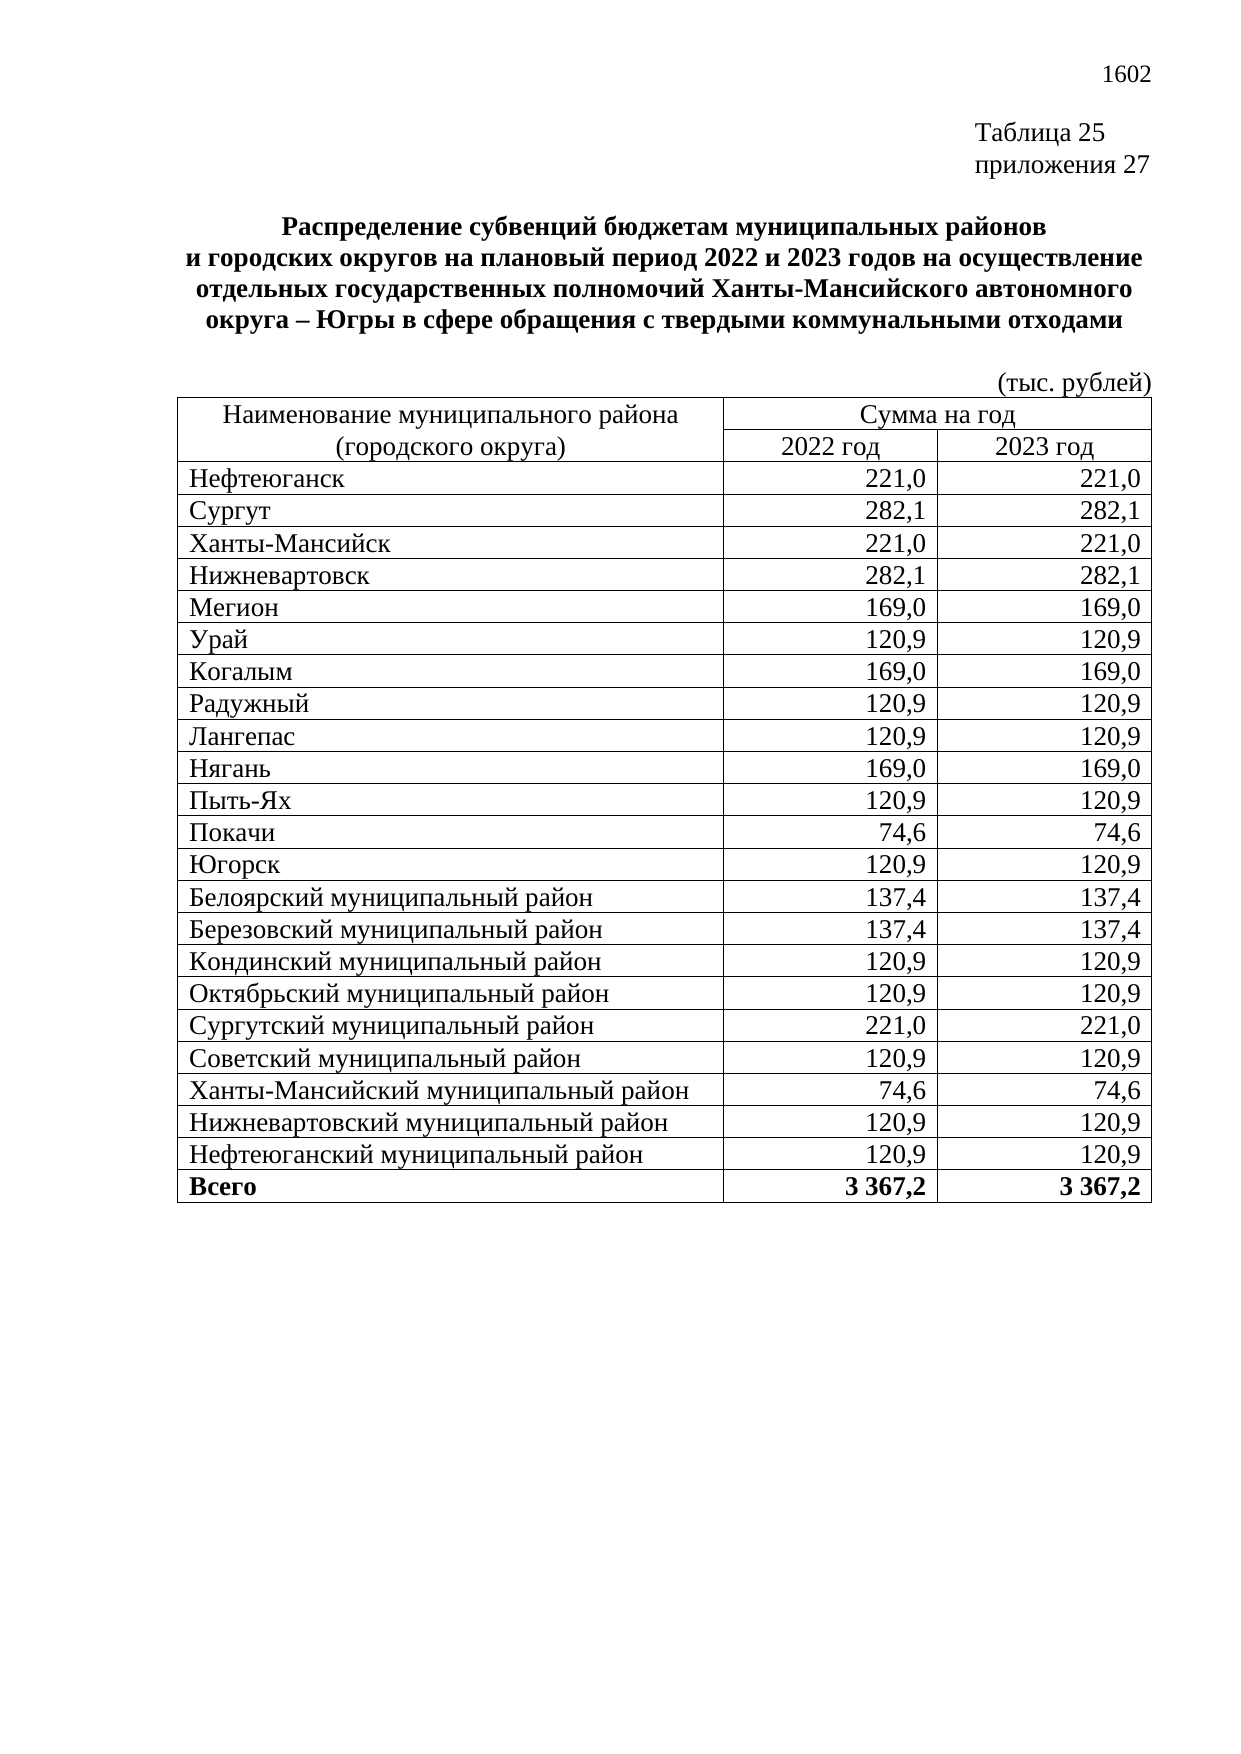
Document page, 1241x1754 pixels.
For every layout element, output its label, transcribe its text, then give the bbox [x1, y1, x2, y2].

table_cell Лангепас [178, 720, 723, 751]
table_cell Нижневартовский муниципальный район [178, 1106, 723, 1137]
table_cell 120,9 [724, 945, 937, 976]
table_cell 120,9 [724, 688, 937, 719]
text (тыс. рублей) [177, 366, 1152, 397]
table_header Наименование муниципального района (городского округа) [178, 398, 723, 461]
table_cell 221,0 [938, 462, 1151, 493]
table_cell 120,9 [938, 688, 1151, 719]
table_cell 74,6 [938, 816, 1151, 847]
table_cell 120,9 [938, 1042, 1151, 1073]
text Распределение субвенций бюджетам муниципальных районов [177, 210, 1152, 241]
table_cell Мегион [178, 591, 723, 622]
table_cell Урай [178, 623, 723, 654]
table_cell Пыть-Ях [178, 784, 723, 815]
table_header Сумма на год [724, 398, 1151, 429]
table_cell 120,9 [938, 720, 1151, 751]
table_cell Кондинский муниципальный район [178, 945, 723, 976]
table_cell 120,9 [724, 1106, 937, 1137]
text Таблица 25 [974, 117, 1152, 148]
table_cell Нягань [178, 752, 723, 783]
table_cell 120,9 [938, 623, 1151, 654]
text и городских округов на плановый период 2022 и 2023 годов на осуществление отдельных государственных полномочий Ханты-Мансийского автономного округа – Югры в сфере обращения с твердыми коммунальными отходами [177, 241, 1152, 334]
table_cell 120,9 [938, 977, 1151, 1008]
table_cell 2023 год [938, 430, 1151, 461]
table_cell 3 367,2 [938, 1170, 1151, 1202]
table_cell Нефтеюганский муниципальный район [178, 1138, 723, 1169]
table_cell 221,0 [938, 527, 1151, 558]
table_cell Советский муниципальный район [178, 1042, 723, 1073]
table_cell Покачи [178, 816, 723, 847]
table_cell 221,0 [938, 1010, 1151, 1041]
table_cell 2022 год [724, 430, 937, 461]
table_cell Сургутский муниципальный район [178, 1010, 723, 1041]
table_cell 282,1 [724, 495, 937, 526]
table_cell 120,9 [724, 1138, 937, 1169]
table_cell Сургут [178, 495, 723, 526]
table_cell 120,9 [938, 849, 1151, 880]
table_cell 282,1 [724, 559, 937, 590]
table_cell Когалым [178, 655, 723, 687]
table_cell 120,9 [938, 945, 1151, 976]
table_cell 169,0 [938, 655, 1151, 687]
table_cell Березовский муниципальный район [178, 913, 723, 944]
table_cell 120,9 [724, 1042, 937, 1073]
table_cell Нижневартовск [178, 559, 723, 590]
table_cell 137,4 [938, 913, 1151, 944]
table_cell 74,6 [724, 816, 937, 847]
table_cell 120,9 [724, 849, 937, 880]
table_cell 221,0 [724, 462, 937, 493]
table_cell 169,0 [724, 655, 937, 687]
table_cell 169,0 [724, 752, 937, 783]
table_cell 74,6 [724, 1074, 937, 1105]
table_cell Ханты-Мансийск [178, 527, 723, 558]
table_cell 120,9 [724, 977, 937, 1008]
table_cell 221,0 [724, 527, 937, 558]
table_cell 137,4 [724, 881, 937, 912]
table_cell Югорск [178, 849, 723, 880]
table_cell 120,9 [938, 784, 1151, 815]
table_cell Нефтеюганск [178, 462, 723, 493]
table_cell 3 367,2 [724, 1170, 937, 1202]
table_cell 120,9 [724, 720, 937, 751]
table_cell 137,4 [938, 881, 1151, 912]
table_cell 169,0 [938, 591, 1151, 622]
table_cell 282,1 [938, 559, 1151, 590]
table_cell 282,1 [938, 495, 1151, 526]
table_cell 169,0 [938, 752, 1151, 783]
table_cell 120,9 [938, 1106, 1151, 1137]
text приложения 27 [974, 148, 1152, 179]
table_cell 120,9 [724, 623, 937, 654]
table_cell 120,9 [938, 1138, 1151, 1169]
table_cell 137,4 [724, 913, 937, 944]
table_cell Ханты-Мансийский муниципальный район [178, 1074, 723, 1105]
table_cell Октябрьский муниципальный район [178, 977, 723, 1008]
table_cell 169,0 [724, 591, 937, 622]
table_cell Белоярский муниципальный район [178, 881, 723, 912]
table_cell Всего [178, 1170, 723, 1202]
table_cell 221,0 [724, 1010, 937, 1041]
table_cell 74,6 [938, 1074, 1151, 1105]
table_cell 120,9 [724, 784, 937, 815]
table_cell Радужный [178, 688, 723, 719]
